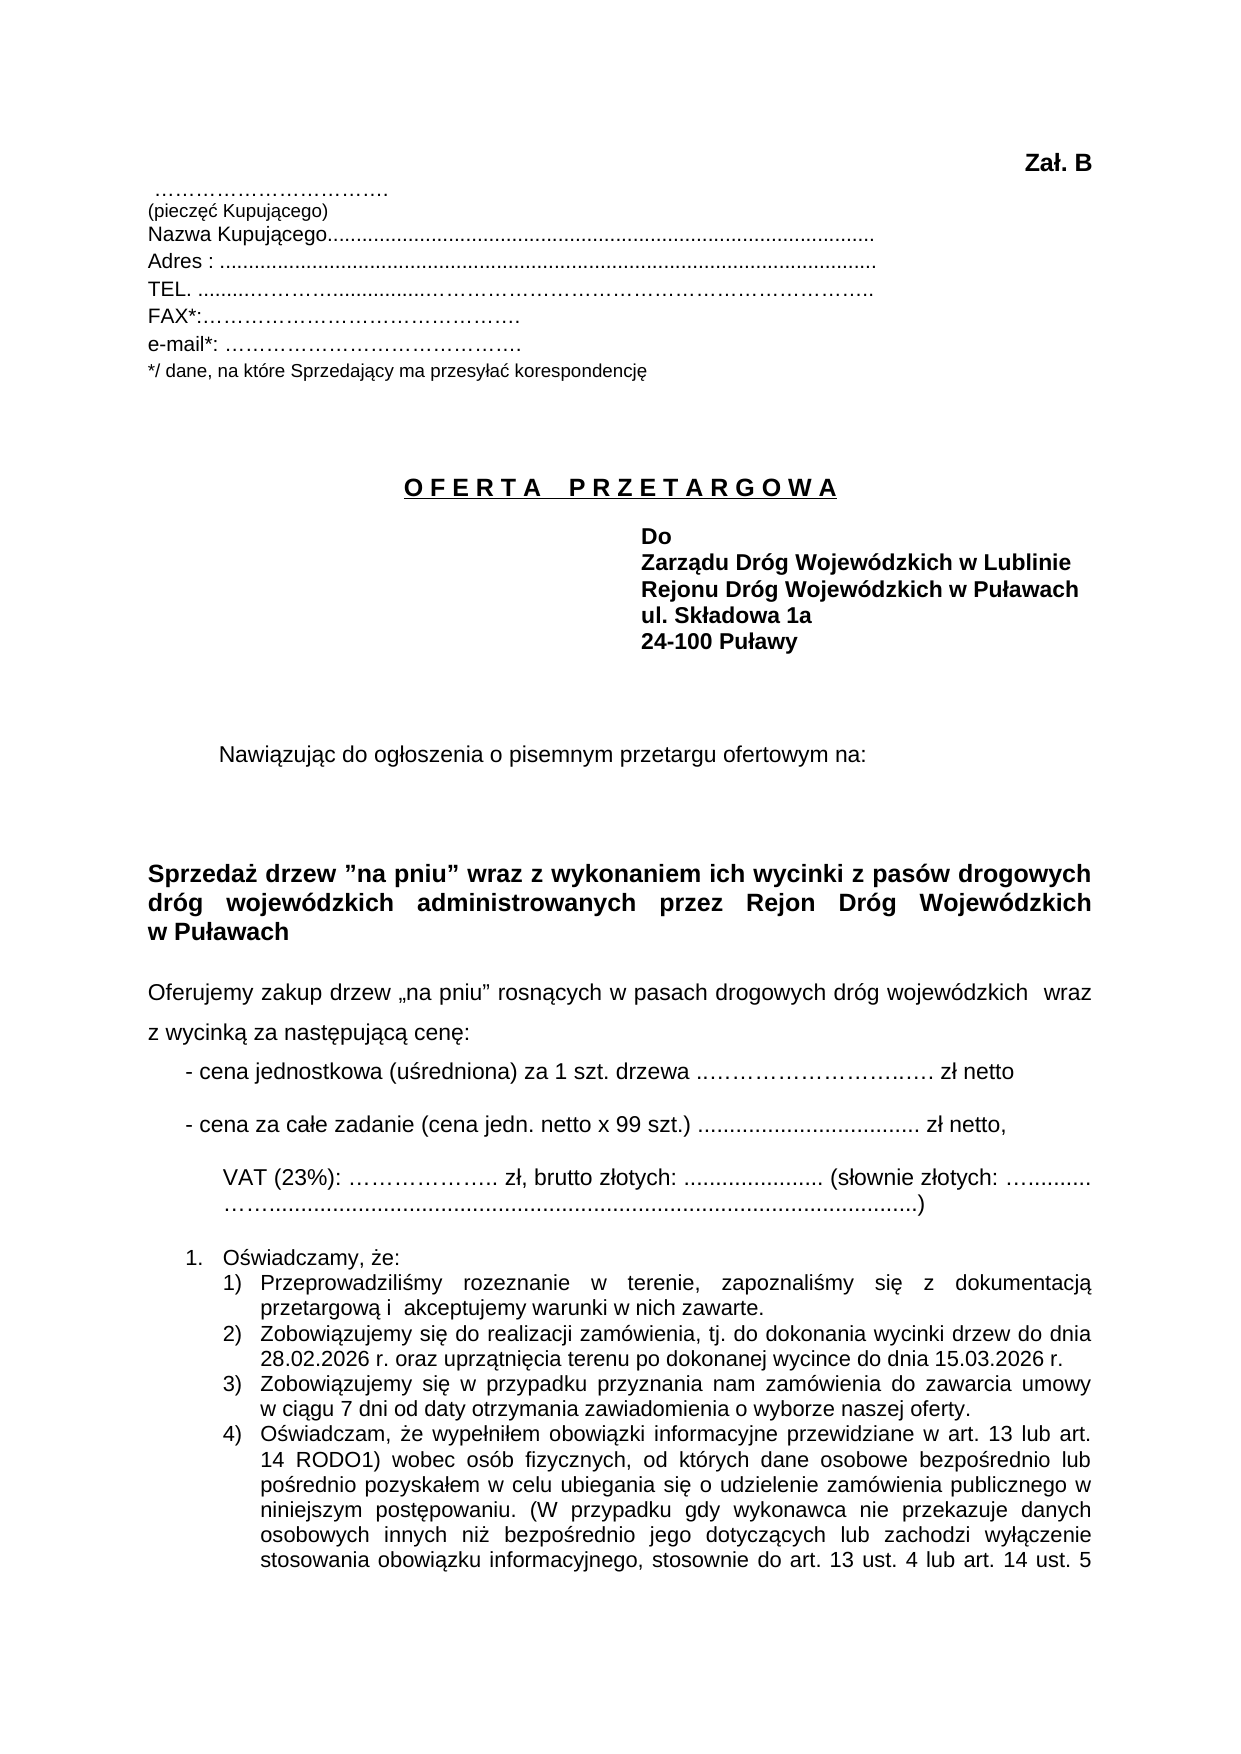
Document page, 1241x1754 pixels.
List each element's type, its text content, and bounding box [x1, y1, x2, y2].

text Do [148, 523, 1093, 549]
text Adres : .................................................................................................................. [148, 249, 1093, 273]
text VAT (23%): ……………….. zł, brutto złotych: ...................... (słownie złotych: …..........……......................................................................................................) [223, 1163, 1093, 1216]
list Zobowiązujemy się do realizacji zamówienia, tj. do dokonania wycinki drzew do dnia 28.02.2026 r. oraz uprzątnięcia terenu po dokonanej wycince do dnia 15.03.2026 r. [223, 1321, 1093, 1371]
text Nazwa Kupującego............................................................................................... [148, 222, 1093, 246]
text Zarządu Dróg Wojewódzkich w Lublinie [148, 549, 1093, 576]
text TEL. .........…………................……………………………………………………….. [148, 277, 1093, 301]
text ul. Składowa 1a [148, 602, 1093, 628]
text - cena za całe zadanie (cena jedn. netto x 99 szt.) ................................... zł netto, [148, 1111, 1093, 1137]
text Sprzedaż drzew ”na pniu” wraz z wykonaniem ich wycinki z pasów drogowych dróg wojewódzkich administrowanych przez Rejon Dróg Wojewódzkich w Puławach [148, 859, 1093, 946]
text Rejonu Dróg Wojewódzkich w Puławach [148, 576, 1093, 602]
text */ dane, na które Sprzedający ma przesyłać korespondencję [148, 359, 1093, 381]
text Oferujemy zakup drzew „na pniu” rosnących w pasach drogowych dróg wojewódzkich wraz z wycinką za następującą cenę: [148, 979, 1093, 1045]
list Oświadczamy, że: [185, 1245, 1093, 1270]
text ……………………………. [148, 176, 1093, 200]
text e-mail*: ……………………………………. [148, 332, 1093, 356]
text Zał. B [148, 148, 1093, 176]
text - cena jednostkowa (uśredniona) za 1 szt. drzewa ..……………………..…. zł netto [185, 1058, 1093, 1084]
text Nawiązując do ogłoszenia o pisemnym przetargu ofertowym na: [148, 741, 1093, 767]
list Zobowiązujemy się w przypadku przyznania nam zamówienia do zawarcia umowy w ciągu 7 dni od daty otrzymania zawiadomienia o wyborze naszej oferty. [223, 1371, 1093, 1421]
list Przeprowadziliśmy rozeznanie w terenie, zapoznaliśmy się z dokumentacją przetargową i akceptujemy warunki w nich zawarte. [223, 1270, 1093, 1321]
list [223, 1421, 1093, 1573]
text FAX*:………………………………………. [148, 304, 1093, 328]
text 24-100 Puławy [148, 628, 1093, 654]
text (pieczęć Kupującego) [148, 200, 1093, 222]
text O F E R T A P R Z E T A R G O W A [148, 472, 1093, 501]
